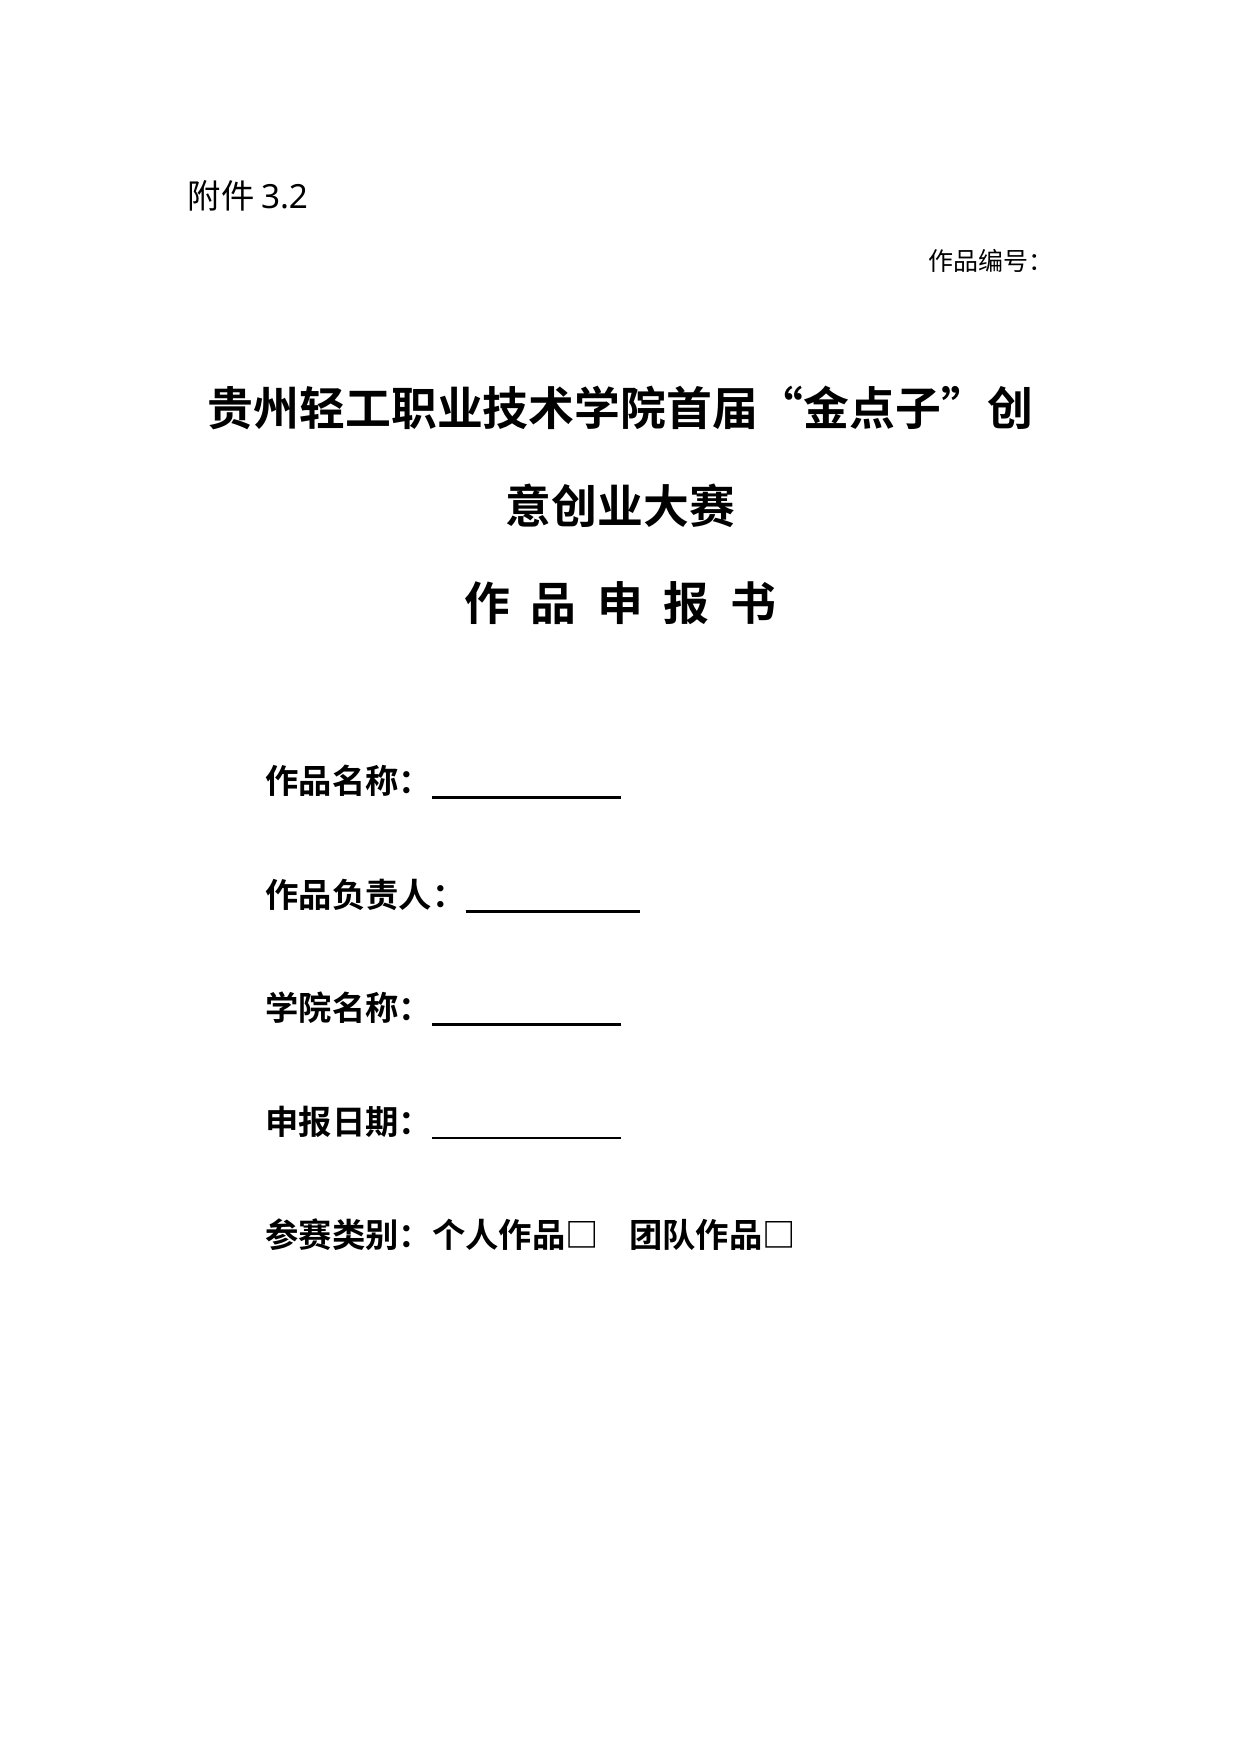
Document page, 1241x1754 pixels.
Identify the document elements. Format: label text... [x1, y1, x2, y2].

text 学院名称： [187, 974, 1053, 1039]
text 作品名称： [187, 747, 1053, 812]
text 作品负责人： [187, 860, 1053, 925]
text 参赛类别：个人作品□ 团队作品□ [187, 1201, 1053, 1266]
text 作品编号： [187, 227, 1053, 292]
text 申报日期： [187, 1087, 1053, 1152]
text 贵州轻工职业技术学院首届“金点子”创意创业大赛 [187, 357, 1053, 552]
text 附件3.2 [187, 162, 1053, 227]
text 作 品 申 报 书 [187, 552, 1053, 649]
